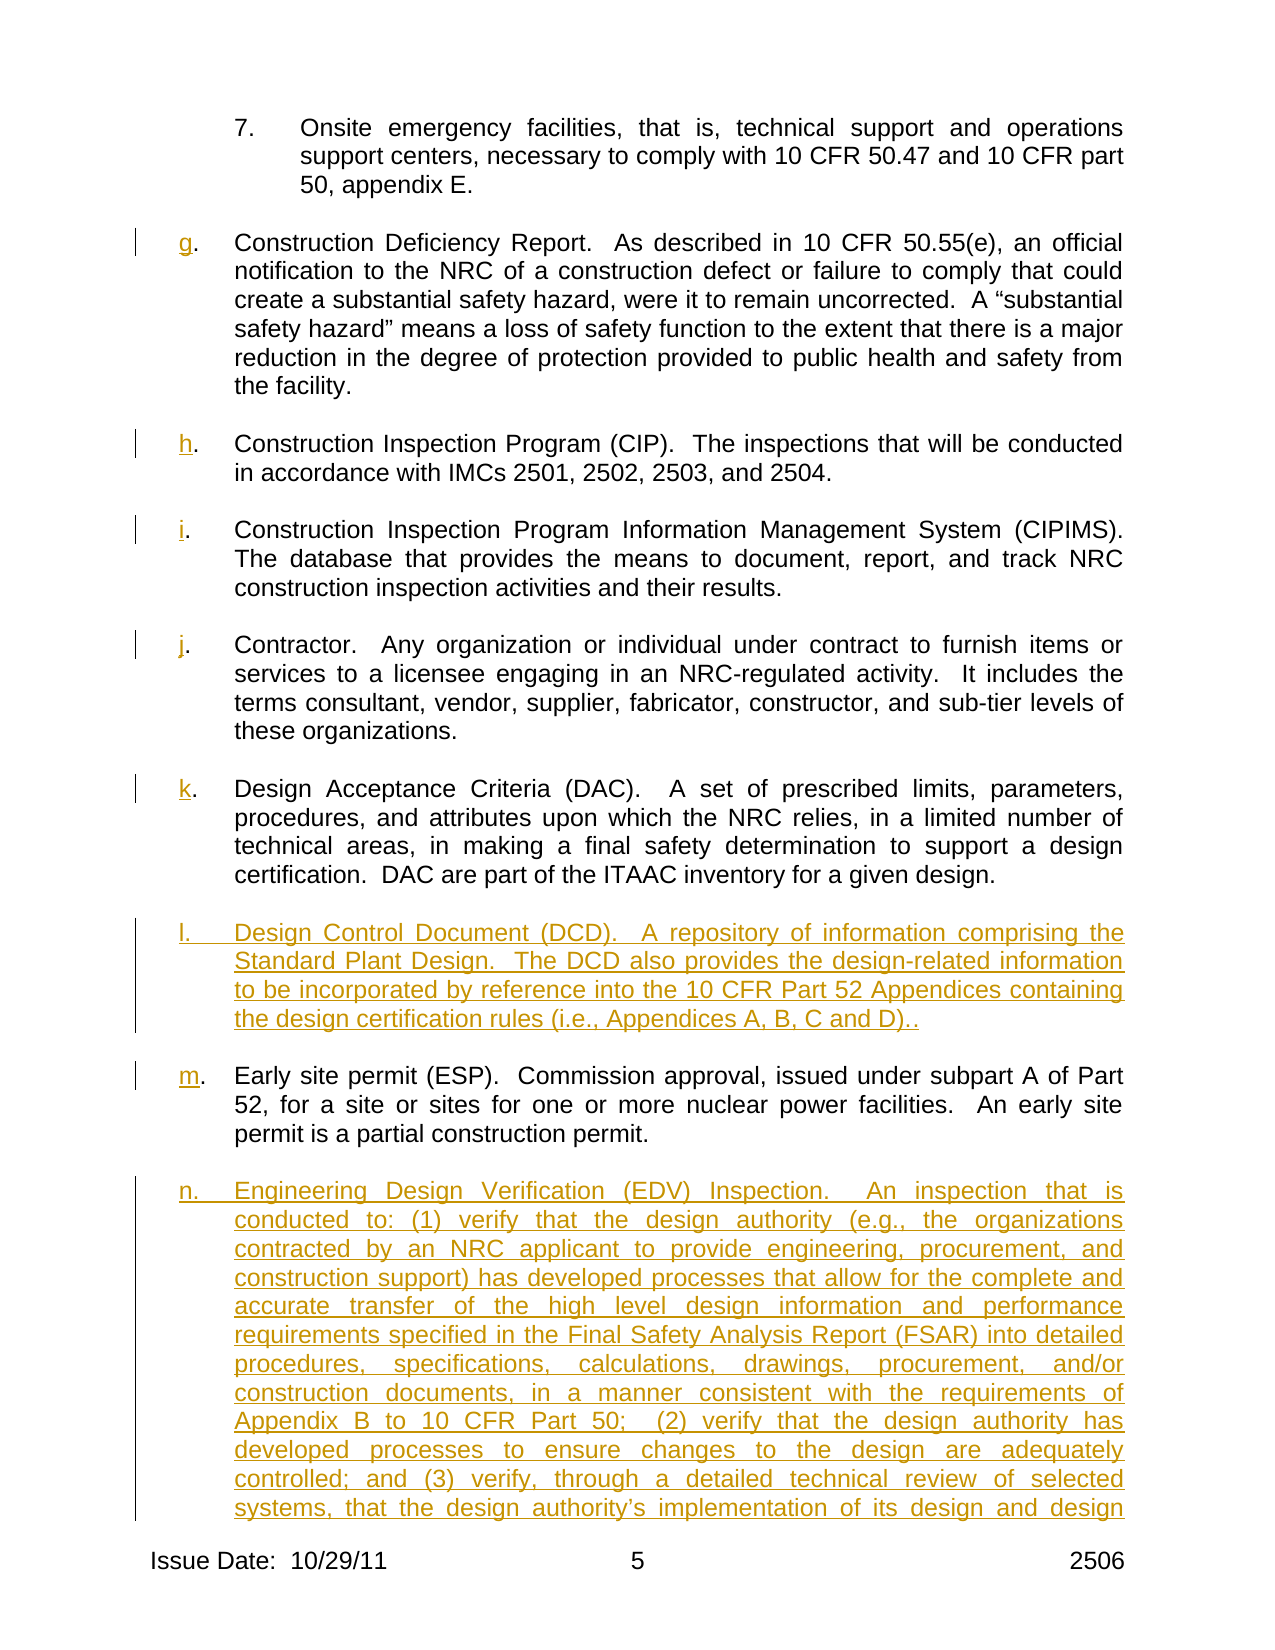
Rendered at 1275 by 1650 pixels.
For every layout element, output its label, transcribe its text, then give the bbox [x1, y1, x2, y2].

text . Construction Inspection Program (CIP). The inspections that will be conducted in accordance with IMCs 2501, 2502, 2503, and 2504. [178, 429, 1125, 486]
text . Contractor. Any organization or individual under contract to furnish items or services to a licensee engaging in an NRC-regulated activity. It includes the terms consultant, vendor, supplier, fabricator, constructor, and sub-tier levels of these organizations. [178, 630, 1125, 745]
text . Construction Inspection Program Information Management System (CIPIMS). The database that provides the means to document, report, and track NRC construction inspection activities and their results. [178, 515, 1125, 601]
text . Construction Deficiency Report. As described in 10 CFR 50.55(e), an official notification to the NRC of a construction defect or failure to comply that could create a substantial safety hazard, were it to remain uncorrected. A “substantial safety hazard” means a loss of safety function to the extent that there is a major reduction in the degree of protection provided to public health and safety from the facility. [178, 227, 1125, 400]
text . Design Acceptance Criteria (DAC). A set of prescribed limits, parameters, procedures, and attributes upon which the NRC relies, in a limited number of technical areas, in making a final safety determination to support a design certification. DAC are part of the ITAAC inventory for a given design. [178, 774, 1125, 889]
text 7. Onsite emergency facilities, that is, technical support and operations support centers, necessary to comply with 10 CFR 50.47 and 10 CFR part 50, appendix E. [234, 112, 1125, 199]
text . Early site permit (ESP). Commission approval, issued under subpart A of Part 52, for a site or sites for one or more nuclear power facilities. An early site permit is a partial construction permit. [178, 1061, 1125, 1147]
